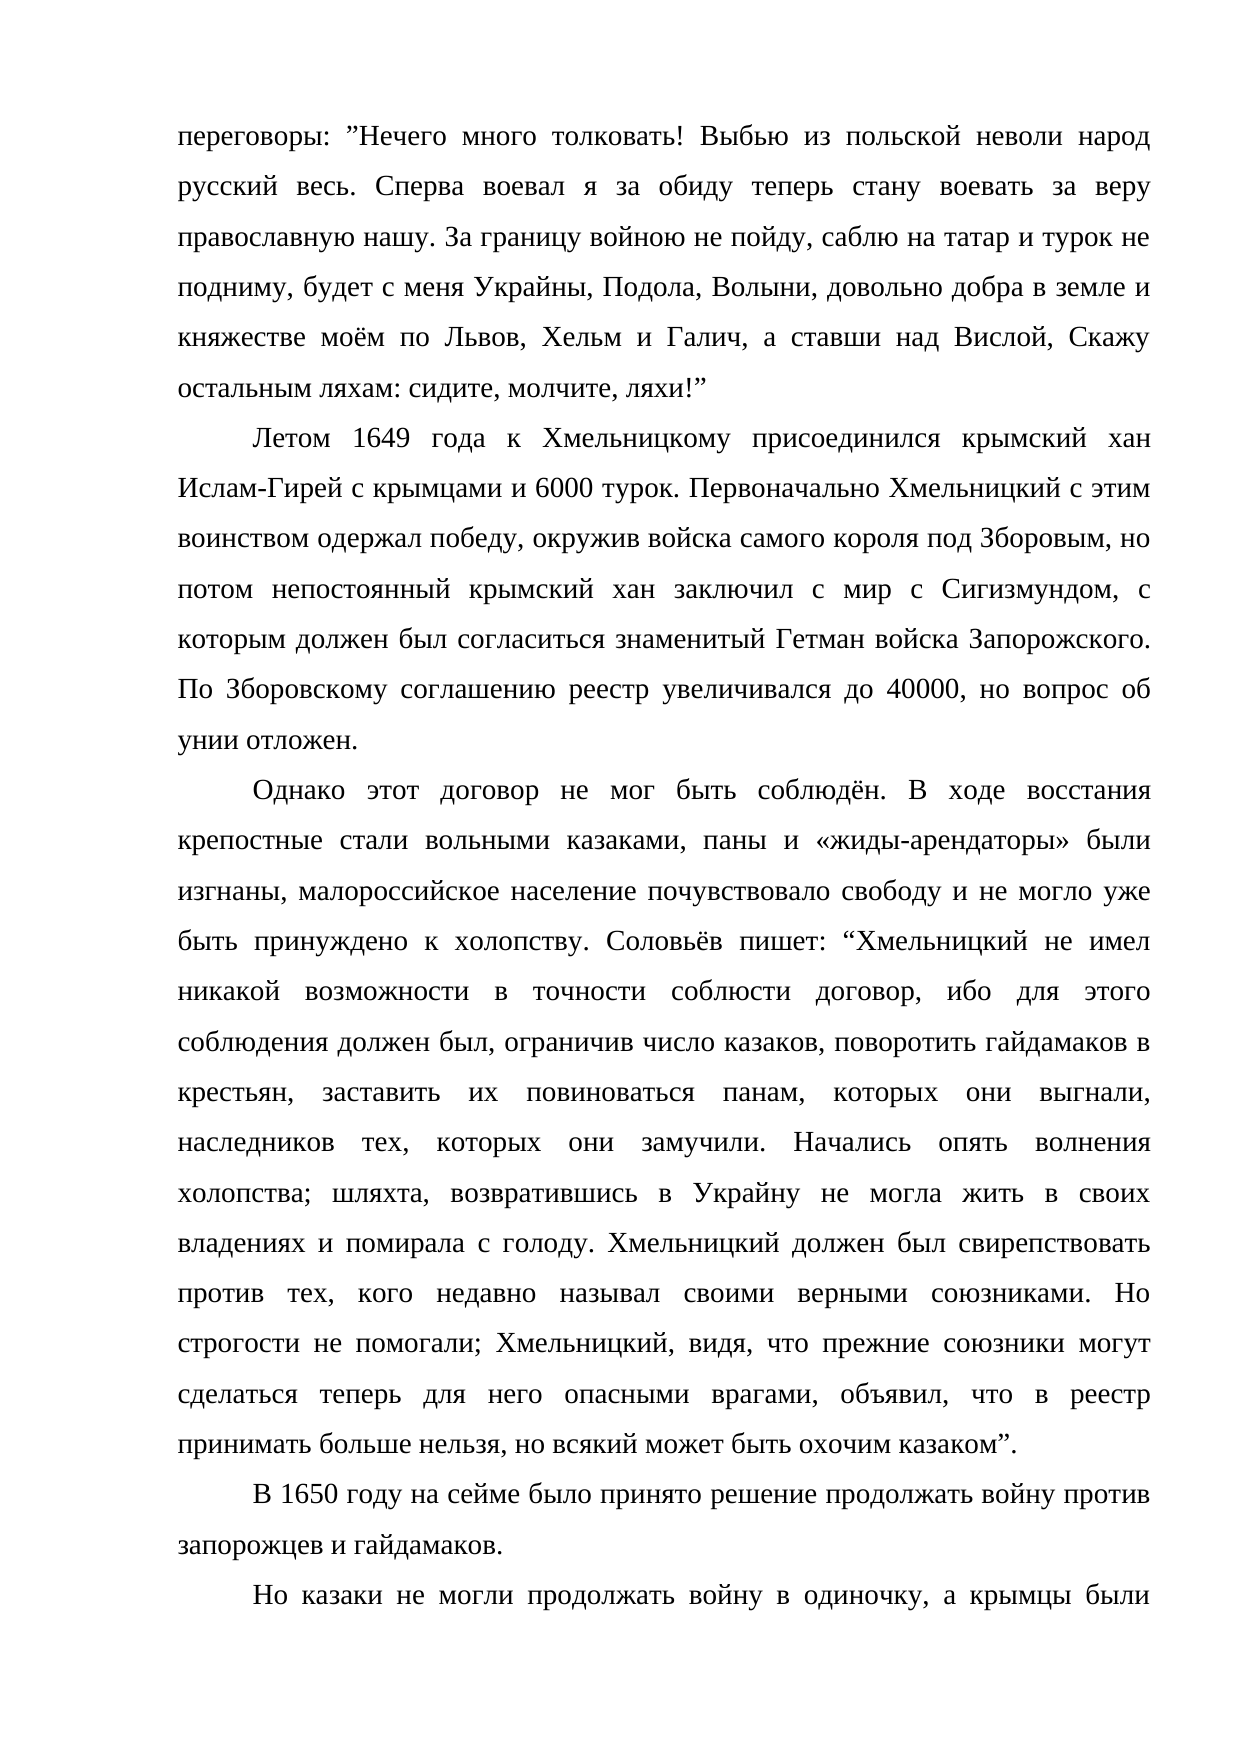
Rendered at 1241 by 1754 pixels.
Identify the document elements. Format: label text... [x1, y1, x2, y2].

text В 1650 году на сейме было принято решение продолжать войну против запорожцев и гайдамаков. [177, 1477, 1152, 1560]
text Однако этот договор не мог быть соблюдён. В ходе восстания крепостные стали вольными казаками, паны и «жиды-арендаторы» были изгнаны, малороссийское население почувствовало свободу и не могло уже быть принуждено к холопству. Соловьёв пишет: “Хмельницкий не имел никакой возможности в точности соблюсти договор, ибо для этого соблюдения должен был, ограничив число казаков, поворотить гайдамаков в крестьян, заставить их повиноваться панам, которых они выгнали, наследников тех, которых они замучили. Начались опять волнения холопства; шляхта, возвратившись в Украйну не могла жить в своих владениях и помирала с голоду. Хмельницкий должен был свирепствовать против тех, кого недавно называл своими верными союзниками. Но строгости не помогали; Хмельницкий, видя, что прежние союзники могут сделаться теперь для него опасными врагами, объявил, что в реестр принимать больше нельзя, но всякий может быть охочим казаком”. [177, 772, 1152, 1460]
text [177, 118, 1152, 403]
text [177, 1577, 1152, 1611]
text Летом 1649 года к Хмельницкому присоединился крымский хан Ислам-Гирей с крымцами и 6000 турок. Первоначально Хмельницкий с этим воинством одержал победу, окружив войска самого короля под Зборовым, но потом непостоянный крымский хан заключил с мир с Сигизмундом, с которым должен был согласиться знаменитый Гетман войска Запорожского. По Зборовскому соглашению реестр увеличивался до 40000, но вопрос об унии отложен. [177, 420, 1152, 755]
